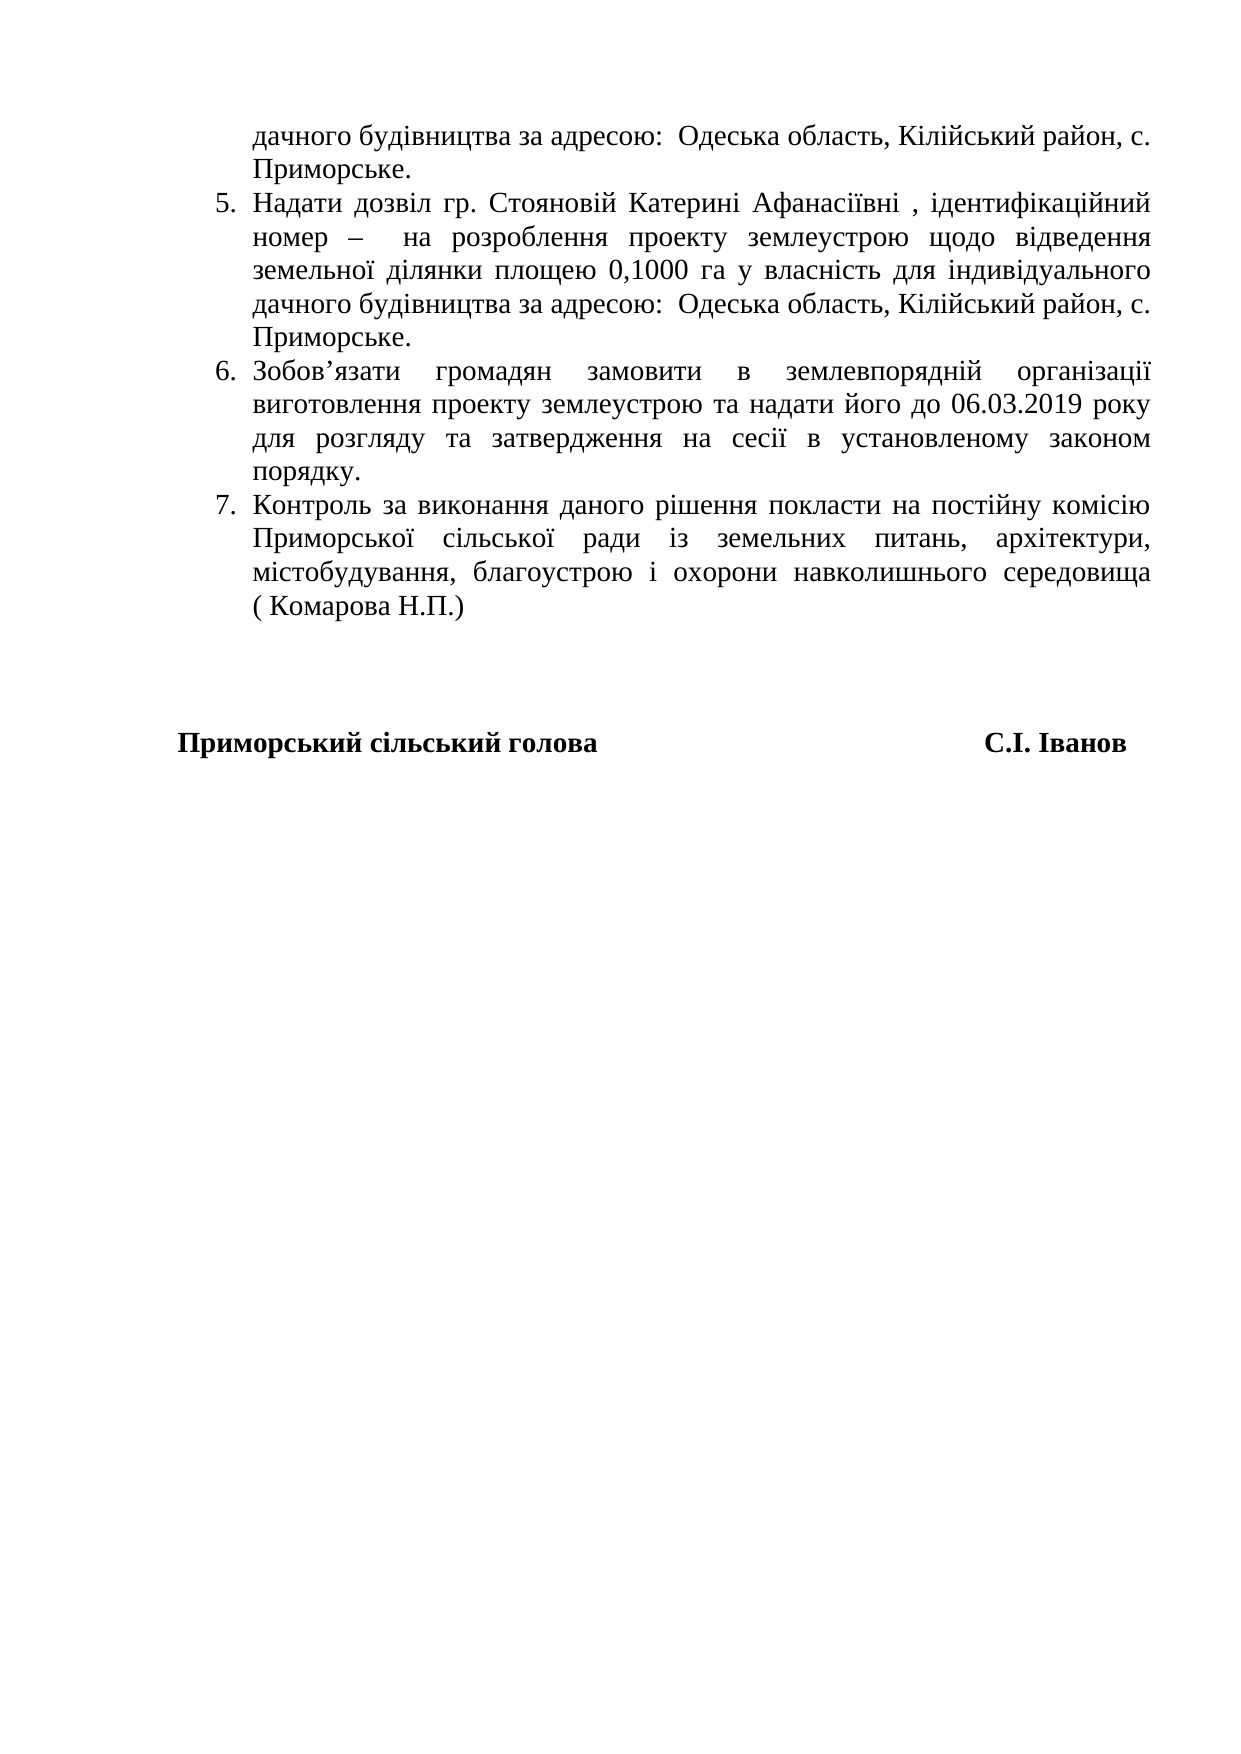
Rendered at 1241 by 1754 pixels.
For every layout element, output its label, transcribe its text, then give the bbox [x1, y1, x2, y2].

list Надати дозвіл гр. Стояновій Катерині Афанасіївні , ідентифікаційний номер – на розроблення проекту землеустрою щодо відведення земельної ділянки площею 0,1000 га у власність для індивідуального дачного будівництва за адресою: Одеська область, Кілійський район, с. Приморське. [215, 185, 1152, 353]
text Приморський сільський голова С.І. Іванов [177, 725, 1152, 759]
list Зобов’язати громадян замовити в землевпорядній організації виготовлення проекту землеустрою та надати його до 06.03.2019 року для розгляду та затвердження на сесії в установленому законом порядку. [215, 353, 1152, 487]
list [215, 118, 1152, 185]
list Контроль за виконання даного рішення покласти на постійну комісію Приморської сільської ради із земельних питань, архітектури, містобудування, благоустрою і охорони навколишнього середовища ( Комарова Н.П.) [215, 487, 1152, 621]
